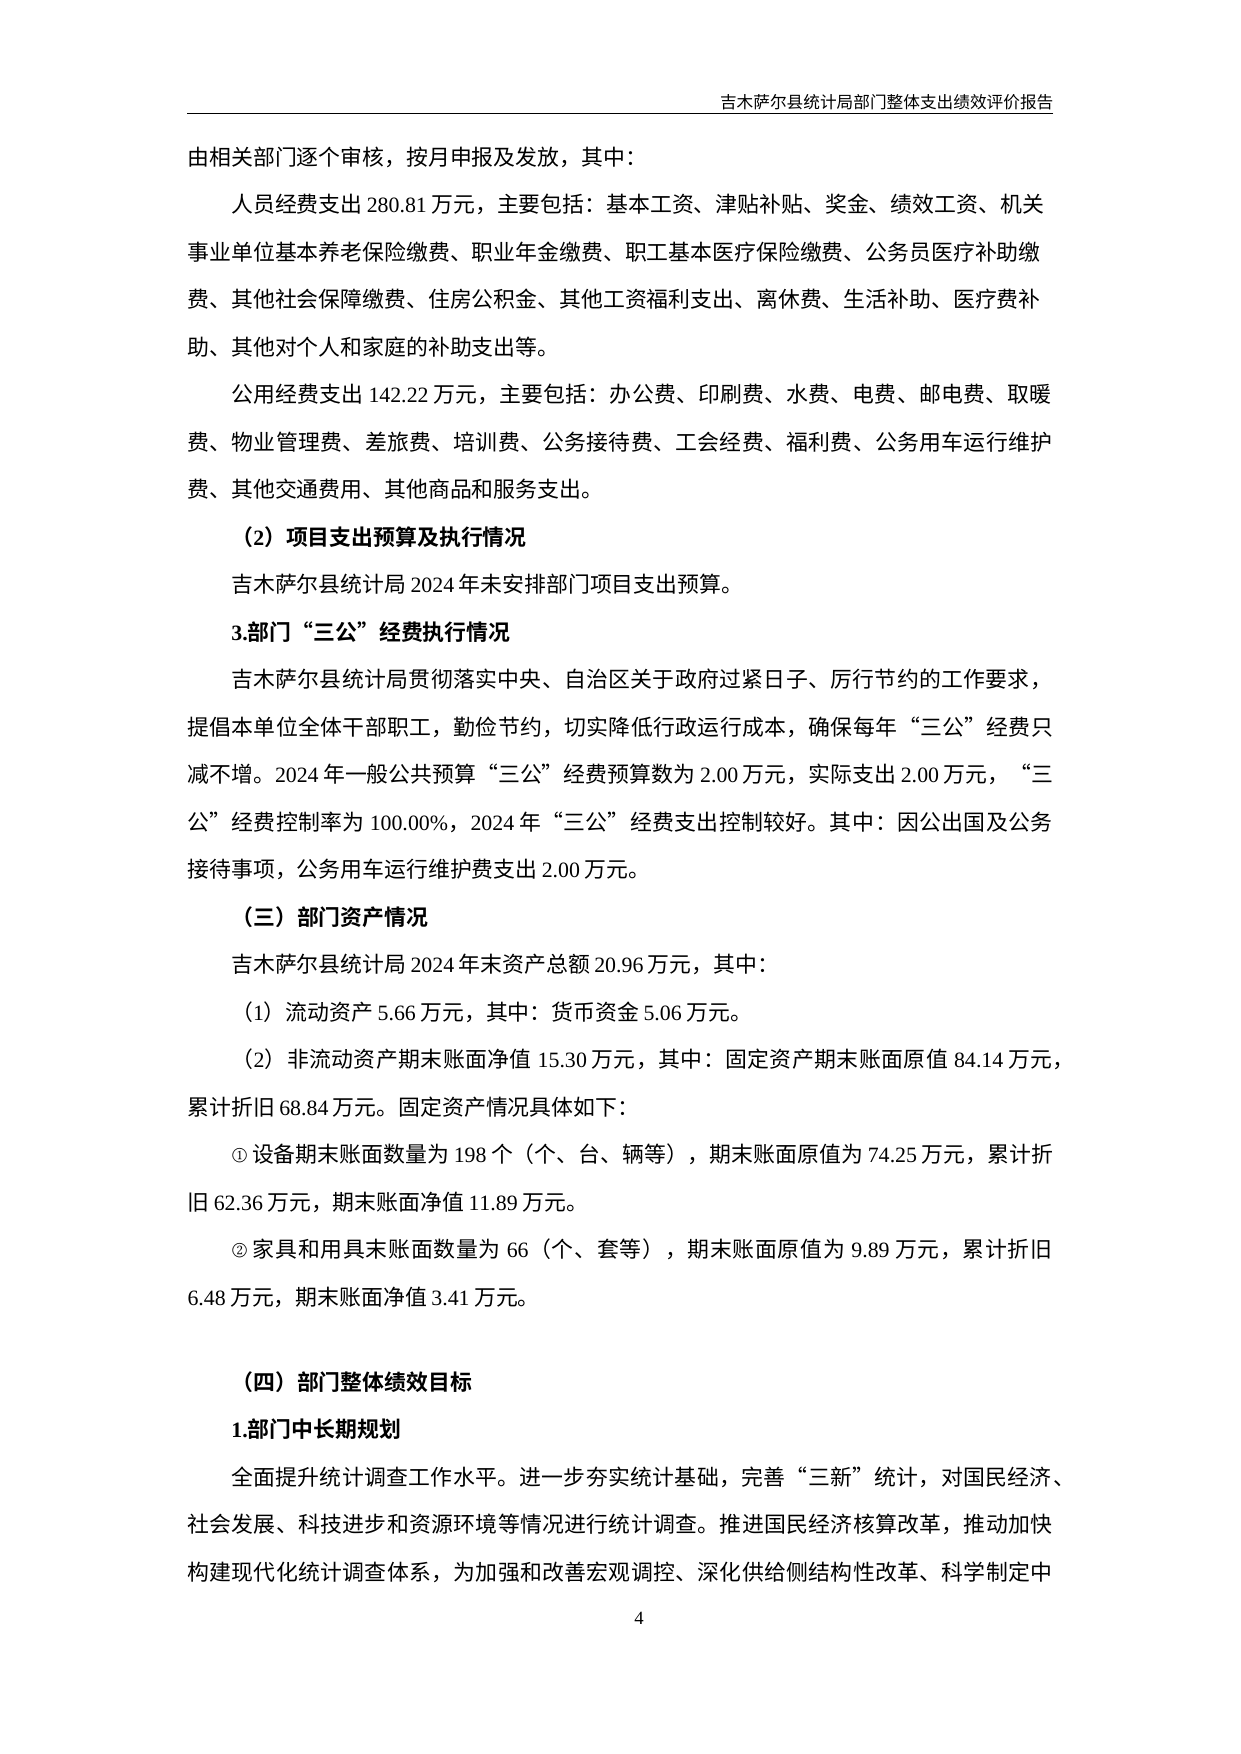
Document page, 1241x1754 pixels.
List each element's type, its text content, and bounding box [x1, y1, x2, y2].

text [187, 139, 1053, 171]
text ②家具和用具末账面数量为66（个、套等），期末账面原值为9.89万元，累计折旧6.48万元，期末账面净值3.41万元。 [187, 1232, 1053, 1311]
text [187, 1460, 1053, 1586]
text （1）流动资产5.66万元，其中：货币资金5.06万元。 [187, 994, 1053, 1026]
text 人员经费支出280.81万元，主要包括：基本工资、津贴补贴、奖金、绩效工资、机关事业单位基本养老保险缴费、职业年金缴费、职工基本医疗保险缴费、公务员医疗补助缴费、其他社会保障缴费、住房公积金、其他工资福利支出、离休费、生活补助、医疗费补助、其他对个人和家庭的补助支出等。 [187, 187, 1053, 361]
text 吉木萨尔县统计局贯彻落实中央、自治区关于政府过紧日子、厉行节约的工作要求，提倡本单位全体干部职工，勤俭节约，切实降低行政运行成本，确保每年“三公”经费只减不增。2024年一般公共预算“三公”经费预算数为2.00万元，实际支出2.00万元，“三公”经费控制率为100.00%，2024年“三公”经费支出控制较好。其中：因公出国及公务接待事项，公务用车运行维护费支出2.00万元。 [187, 662, 1053, 884]
text 3.部门“三公”经费执行情况 [187, 614, 1053, 646]
text （三）部门资产情况 [187, 899, 1053, 931]
text （2）非流动资产期末账面净值15.30万元，其中：固定资产期末账面原值84.14万元，累计折旧68.84万元。固定资产情况具体如下： [187, 1042, 1053, 1121]
text 吉木萨尔县统计局2024年未安排部门项目支出预算。 [187, 567, 1053, 599]
text （四）部门整体绩效目标 [187, 1365, 1053, 1396]
text （2）项目支出预算及执行情况 [187, 519, 1053, 551]
text 吉木萨尔县统计局2024年末资产总额20.96万元，其中： [187, 947, 1053, 979]
text 1.部门中长期规划 [187, 1412, 1053, 1444]
text ①设备期末账面数量为198个（个、台、辆等），期末账面原值为74.25万元，累计折旧62.36万元，期末账面净值11.89万元。 [187, 1137, 1053, 1216]
text 公用经费支出142.22万元，主要包括：办公费、印刷费、水费、电费、邮电费、取暖费、物业管理费、差旅费、培训费、公务接待费、工会经费、福利费、公务用车运行维护费、其他交通费用、其他商品和服务支出。 [187, 377, 1053, 504]
